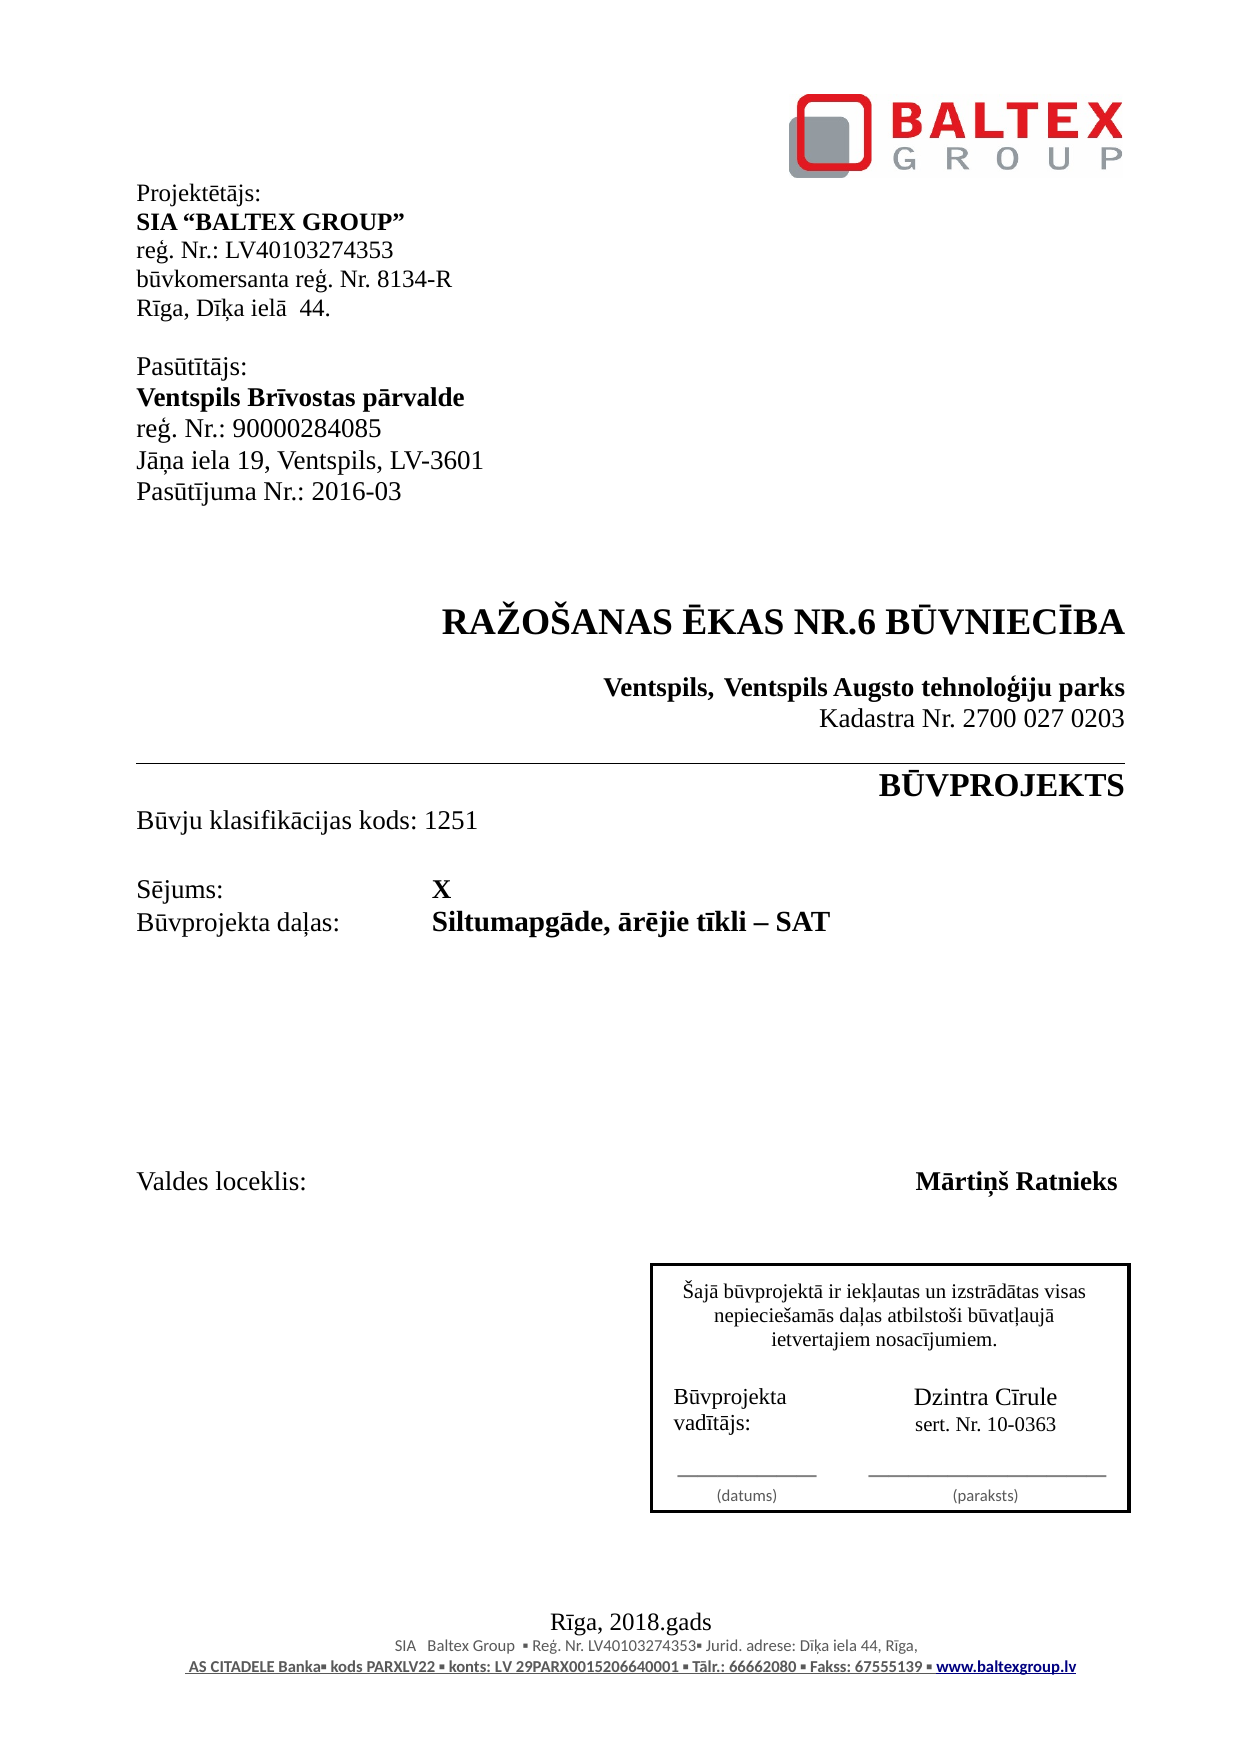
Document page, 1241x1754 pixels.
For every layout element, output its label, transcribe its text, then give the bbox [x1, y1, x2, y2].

table_cell Dzintra Cīrule [839, 1375, 1127, 1411]
text Pasūtītājs: [136, 350, 1125, 381]
table_cell (datums) [653, 1486, 839, 1510]
text SIA “BALTEX GROUP” [136, 207, 1125, 235]
picture [789, 94, 1123, 178]
text Būvprojekta daļas: Siltumapgāde, ārējie tīkli – SAT [136, 904, 1125, 938]
text Sējums: X [136, 873, 1125, 904]
text Ventspils Brīvostas pārvalde [136, 381, 1125, 413]
table_cell sert. Nr. 10-0363 [839, 1411, 1127, 1436]
table_cell ____________ [839, 1436, 1127, 1486]
text Pasūtījuma Nr.: 2016-03 [136, 475, 1125, 506]
text Kadastra Nr. 2700 027 0203 [136, 702, 1125, 734]
text Būvju klasifikācijas kods: 1251 [136, 804, 1125, 835]
text Ventspils, Ventspils Augsto tehnoloģiju parks [136, 671, 1125, 702]
text būvkomersanta reģ. Nr. 8134-R [136, 264, 1125, 293]
text RAŽOŠANAS ĒKAS NR.6 BŪVNIECĪBA [136, 599, 1125, 643]
table_cell Būvprojekta vadītājs: [653, 1375, 839, 1436]
text BŪVPROJEKTS [136, 764, 1125, 804]
text Valdes loceklis: Mārtiņš Ratnieks [136, 1165, 1125, 1196]
text Rīga, Dīķa ielā 44. [136, 293, 1125, 322]
text AS CITADELE Banka▪ kods PARXLV22 ▪ konts: LV 29PARX0015206640001 ▪ Tālr.: 66662080 ▪ Fakss: 67555139 ▪ www.baltexgroup.lv [136, 1656, 1125, 1676]
text SIA Baltex Group ▪ Reģ. Nr. LV40103274353▪ Jurid. adrese: Dīķa iela 44, Rīga, [136, 1636, 1177, 1656]
text Rīga, 2018.gads [136, 1607, 1125, 1636]
table_header Šajā būvprojektā ir iekļautas un izstrādātas visas nepieciešamās daļas atbilstoši būvatļaujā ietvertajiem nosacījumiem. [653, 1266, 1127, 1375]
text reģ. Nr.: 90000284085 [136, 413, 1125, 444]
text reģ. Nr.: LV40103274353 [136, 235, 1125, 264]
text Projektētājs: [136, 89, 1125, 207]
table_cell (paraksts) [839, 1486, 1127, 1510]
table_cell _______ [653, 1436, 839, 1486]
text Jāņa iela 19, Ventspils, LV-3601 [136, 444, 1125, 475]
